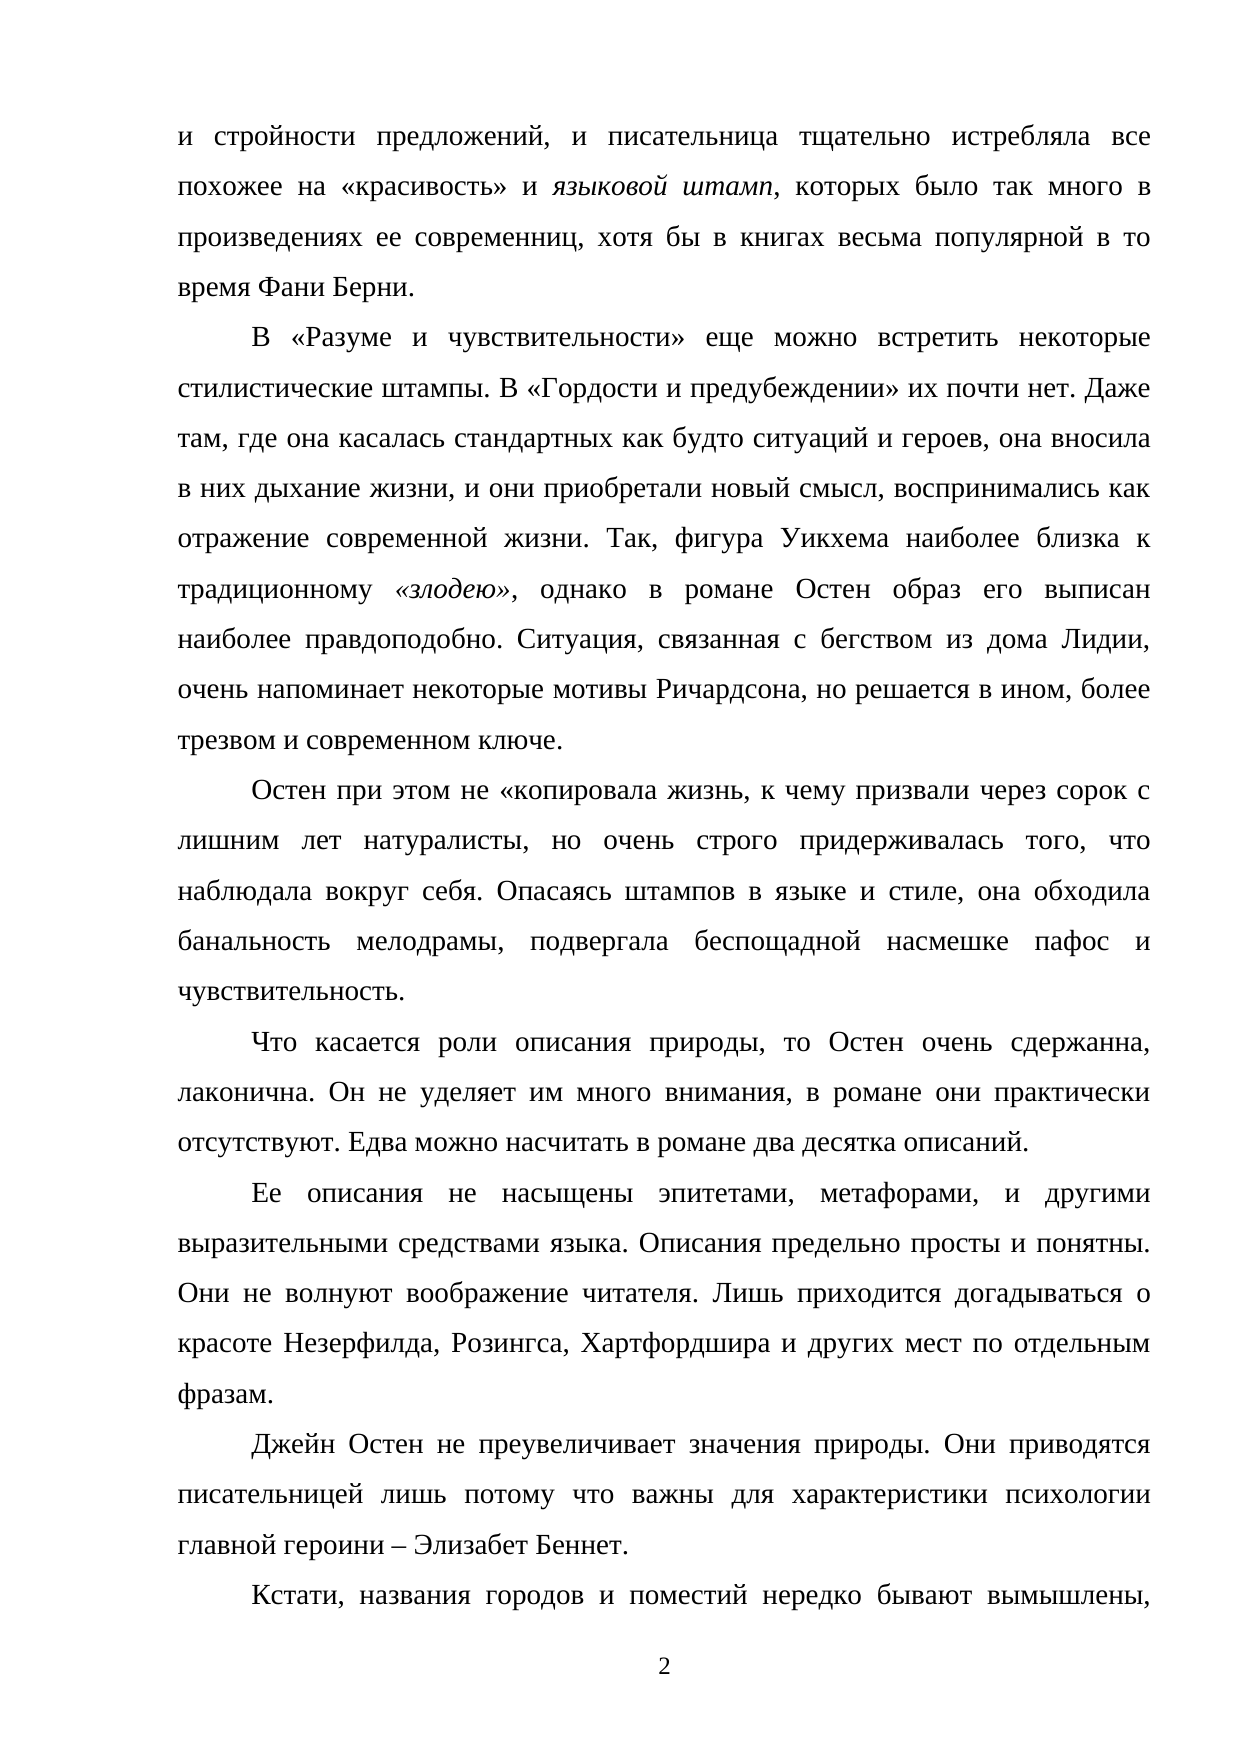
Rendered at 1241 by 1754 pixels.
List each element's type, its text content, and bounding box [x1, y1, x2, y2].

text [177, 1577, 1152, 1611]
text Джейн Остен не преувеличивает значения природы. Они приводятся писательницей лишь потому что важны для характеристики психологии главной героини – Элизабет Беннет. [177, 1426, 1152, 1560]
text Что касается роли описания природы, то Остен очень сдержанна, лаконична. Он не уделяет им много внимания, в романе они практически отсутствуют. Едва можно насчитать в романе два десятка описаний. [177, 1024, 1152, 1158]
text В «Разуме и чувствительности» еще можно встретить некоторые стилистические штампы. В «Гордости и предубеждении» их почти нет. Даже там, где она касалась стандартных как будто ситуаций и героев, она вносила в них дыхание жизни, и они приобретали новый смысл, воспринимались как отражение современной жизни. Так, фигура Уикхема наиболее близка к традиционному «злодею», однако в романе Остен образ его выписан наиболее правдоподобно. Ситуация, связанная с бегством из дома Лидии, очень напоминает некоторые мотивы Ричардсона, но решается в ином, более трезвом и современном ключе. [177, 319, 1152, 755]
text Остен при этом не «копировала жизнь, к чему призвали через сорок с лишним лет натуралисты, но очень строго придерживалась того, что наблюдала вокруг себя. Опасаясь штампов в языке и стиле, она обходила банальность мелодрамы, подвергала беспощадной насмешке пафос и чувствительность. [177, 772, 1152, 1007]
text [177, 118, 1152, 303]
text Ее описания не насыщены эпитетами, метафорами, и другими выразительными средствами языка. Описания предельно просты и понятны. Они не волнуют воображение читателя. Лишь приходится догадываться о красоте Незерфилда, Розингса, Хартфордшира и других мест по отдельным фразам. [177, 1175, 1152, 1409]
